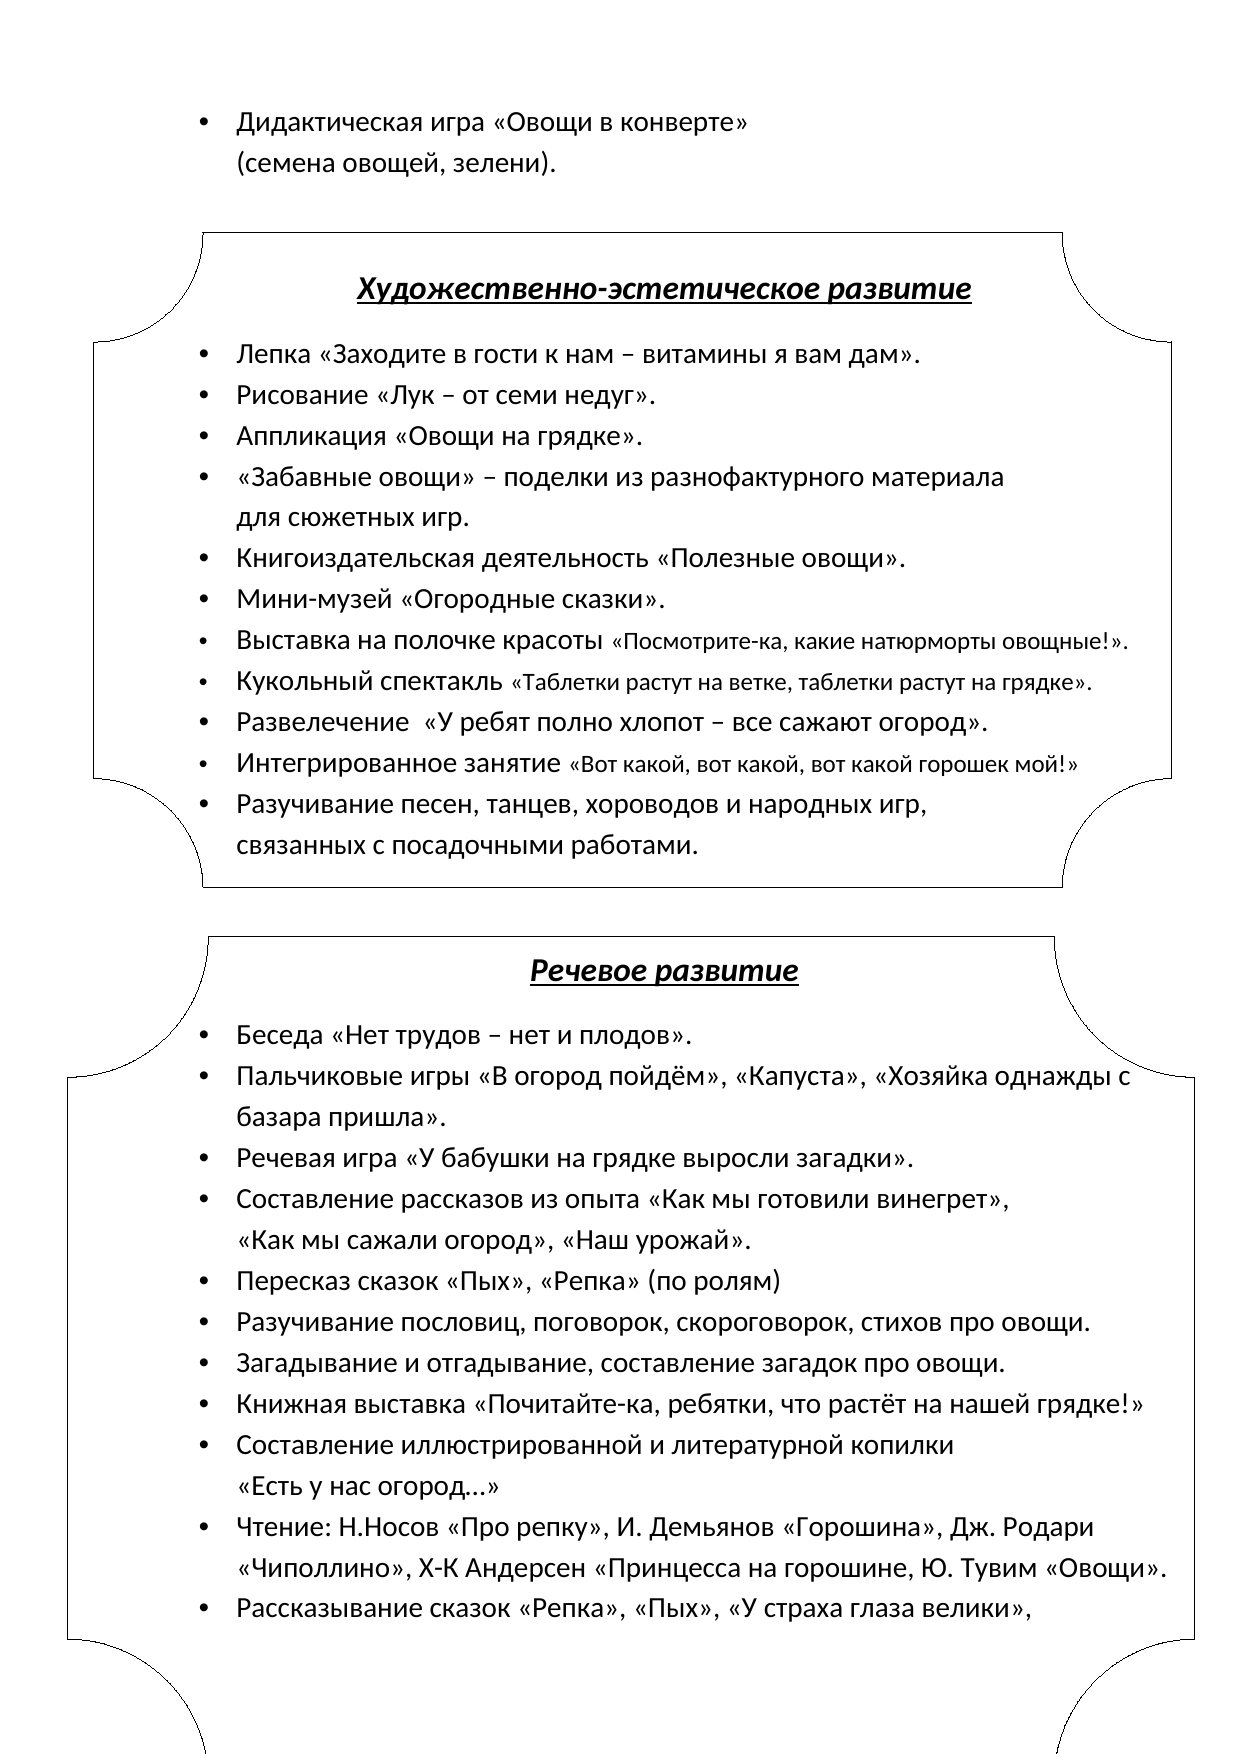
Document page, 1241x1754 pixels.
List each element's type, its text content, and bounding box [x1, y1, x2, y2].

list Разучивание песен, танцев, хороводов и народных игр, [199, 785, 1152, 821]
list Пересказ сказок «Пых», «Репка» (по ролям) [199, 1262, 1152, 1298]
list Рассказывание сказок «Репка», «Пых», «У страха глаза велики», [199, 1589, 1122, 1625]
list Аппликация «Овощи на грядке». [199, 417, 1152, 452]
list Разучивание пословиц, поговорок, скороговорок, стихов про овощи. [199, 1303, 1152, 1339]
list Пальчиковые игры «В огород пойдём», «Капуста», «Хозяйка однажды с базара пришла». [199, 1057, 1152, 1134]
text «Есть у нас огород…» [236, 1467, 1152, 1502]
text Речевое развитие [177, 949, 1152, 989]
list Составление иллюстрированной и литературной копилки [199, 1426, 1152, 1461]
list Дидактическая игра «Овощи в конверте» [199, 103, 1122, 139]
text Художественно-эстетическое развитие [177, 267, 1152, 308]
list Кукольный спектакль «Таблетки растут на ветке, таблетки растут на грядке». [199, 662, 1152, 698]
text «Как мы сажали огород», «Наш урожай». [236, 1221, 1152, 1257]
list Выставка на полочке красоты «Посмотрите-ка, какие натюрморты овощные!». [199, 621, 1152, 657]
list Речевая игра «У бабушки на грядке выросли загадки». [199, 1139, 1152, 1175]
list Книгоиздательская деятельность «Полезные овощи». [199, 539, 1152, 575]
list «Забавные овощи» – поделки из разнофактурного материала [199, 458, 1152, 493]
text связанных с посадочными работами. [236, 826, 1152, 862]
list Чтение: Н.Носов «Про репку», И. Демьянов «Горошина», Дж. Родари «Чиполлино», Х-К Андерсен «Принцесса на горошине, Ю. Тувим «Овощи». [199, 1508, 1196, 1584]
text (семена овощей, зелени). [236, 144, 1122, 180]
list Книжная выставка «Почитайте-ка, ребятки, что растёт на нашей грядке!» [199, 1385, 1152, 1421]
list Составление рассказов из опыта «Как мы готовили винегрет», [199, 1180, 1152, 1216]
list Беседа «Нет трудов – нет и плодов». [199, 1016, 1152, 1052]
list Загадывание и отгадывание, составление загадок про овощи. [199, 1344, 1152, 1379]
list Развелечение «У ребят полно хлопот – все сажают огород». [199, 703, 1152, 739]
list Мини-музей «Огородные сказки». [199, 580, 1152, 616]
list Рисование «Лук – от семи недуг». [199, 376, 1152, 411]
list Лепка «Заходите в гости к нам – витамины я вам дам». [199, 335, 1152, 370]
list Интегрированное занятие «Вот какой, вот какой, вот какой горошек мой!» [199, 744, 1152, 780]
text для сюжетных игр. [236, 498, 1152, 534]
